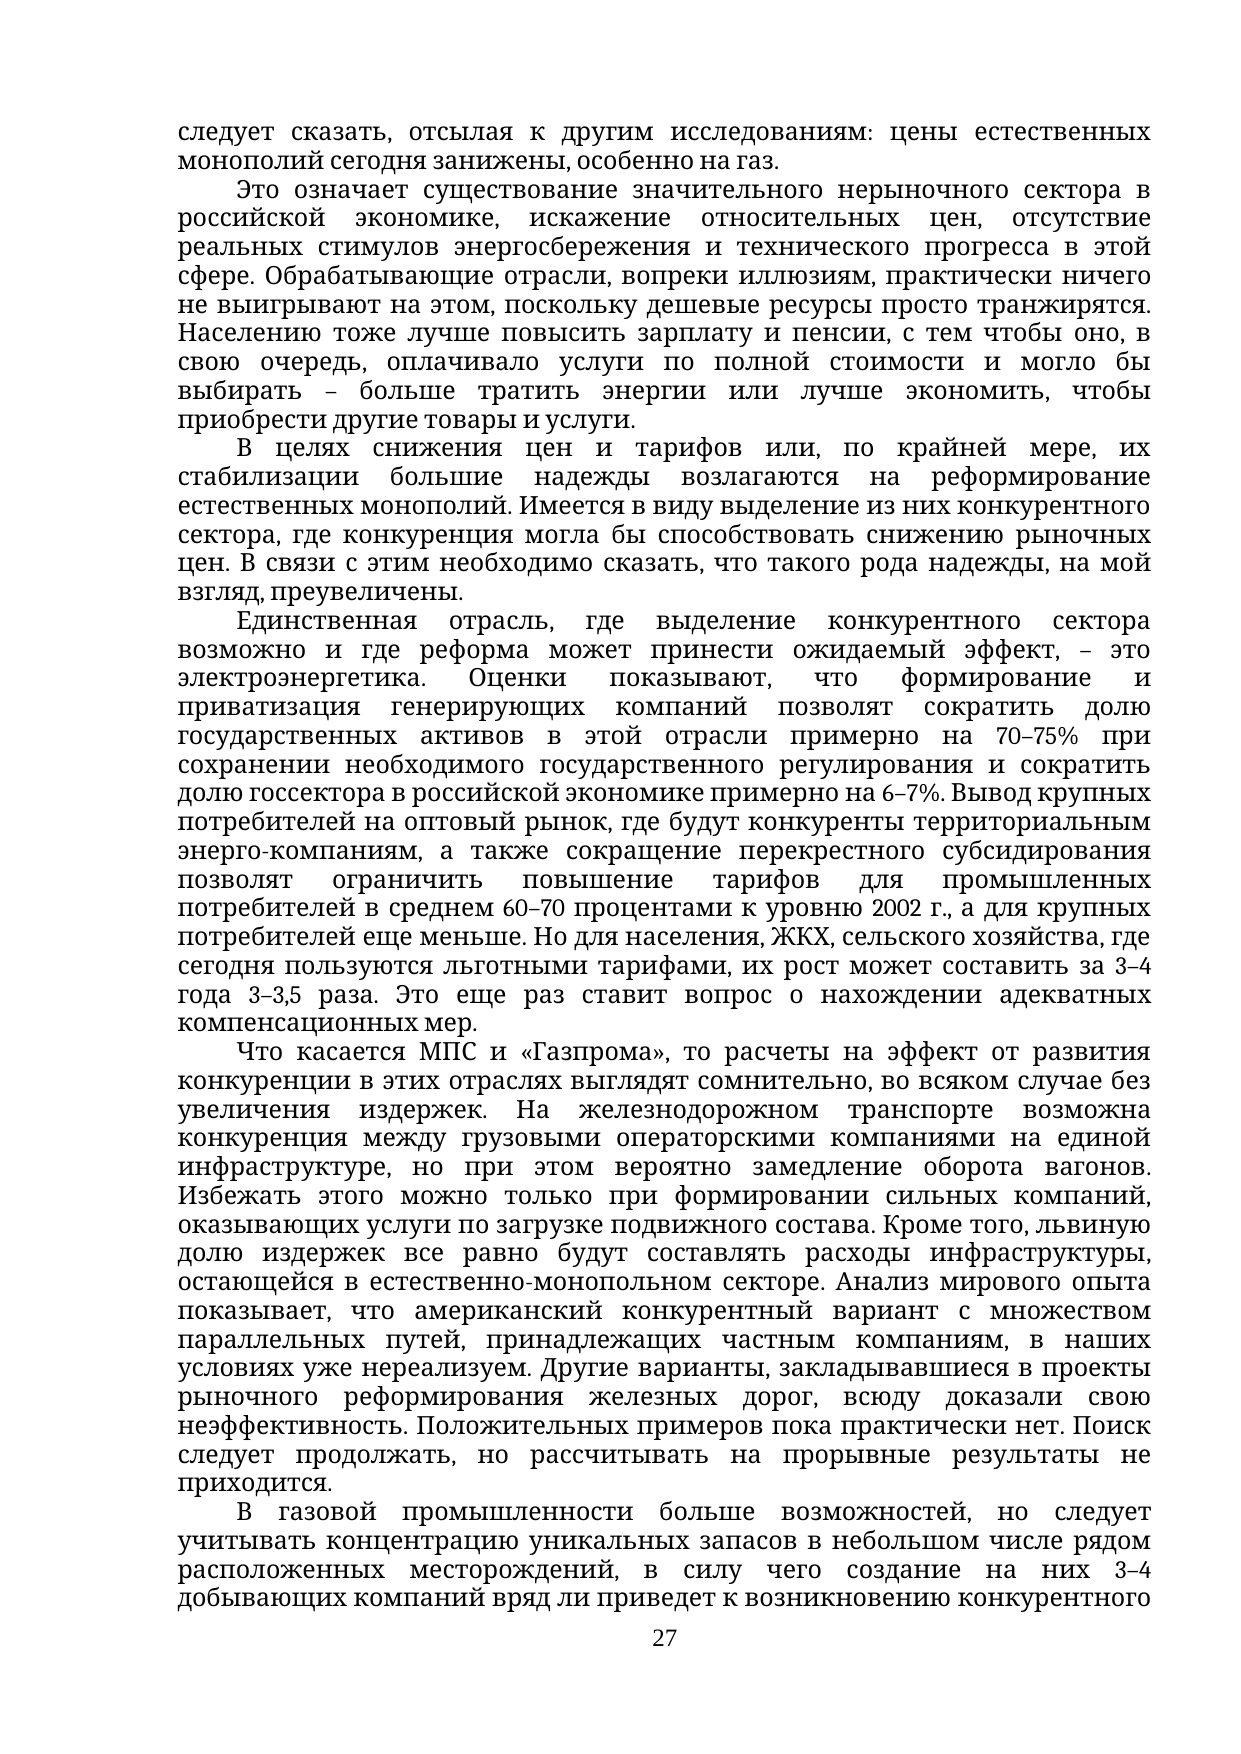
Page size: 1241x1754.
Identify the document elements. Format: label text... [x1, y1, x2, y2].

text В целях снижения цен и тарифов или, по крайней мере, их стабилизации большие надежды возлагаются на реформирование естественных монополий. Имеется в виду выделение из них конкурентного сектора, где конкуренция могла бы способствовать снижению рыночных цен. В связи с этим необходимо сказать, что такого рода надежды, на мой взгляд, преувеличены. [177, 434, 1152, 607]
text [177, 118, 1152, 176]
text Это означает существование значительного нерыночного сектора в российской экономике, искажение относительных цен, отсутствие реальных стимулов энергосбережения и технического прогресса в этой сфере. Обрабатывающие отрасли, вопреки иллюзиям, практически ничего не выигрывают на этом, поскольку дешевые ресурсы просто транжирятся. Населению тоже лучше повысить зарплату и пенсии, с тем чтобы оно, в свою очередь, оплачивало услуги по полной стоимости и могло бы выбирать – больше тратить энергии или лучше экономить, чтобы приобрести другие товары и услуги. [177, 176, 1152, 434]
text Единственная отрасль, где выделение конкурентного сектора возможно и где реформа может принести ожидаемый эффект, – это электроэнергетика. Оценки показывают, что формирование и приватизация генерирующих компаний позволят сократить долю государственных активов в этой отрасли примерно на 70–75% при сохранении необходимого государственного регулирования и сократить долю госсектора в российской экономике примерно на 6–7%. Вывод крупных потребителей на оптовый рынок, где будут конкуренты территориальным энерго-компаниям, а также сокращение перекрестного субсидирования позволят ограничить повышение тарифов для промышленных потребителей в среднем 60–70 процентами к уровню 2002 г., а для крупных потребителей еще меньше. Но для населения, ЖКХ, сельского хозяйства, где сегодня пользуются льготными тарифами, их рост может составить за 3–4 года 3–3,5 раза. Это еще раз ставит вопрос о нахождении адекватных компенсационных мер. [177, 607, 1152, 1038]
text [177, 1498, 1152, 1613]
text Что касается МПС и «Газпрома», то расчеты на эффект от развития конкуренции в этих отраслях выглядят сомнительно, во всяком случае без увеличения издержек. На железнодорожном транспорте возможна конкуренция между грузовыми операторскими компаниями на единой инфраструктуре, но при этом вероятно замедление оборота вагонов. Избежать этого можно только при формировании сильных компаний, оказывающих услуги по загрузке подвижного состава. Кроме того, львиную долю издержек все равно будут составлять расходы инфраструктуры, остающейся в естественно-монопольном секторе. Анализ мирового опыта показывает, что американский конкурентный вариант с множеством параллельных путей, принадлежащих частным компаниям, в наших условиях уже нереализуем. Другие варианты, закладывавшиеся в проекты рыночного реформирования железных дорог, всюду доказали свою неэффективность. Положительных примеров пока практически нет. Поиск следует продолжать, но рассчитывать на прорывные результаты не приходится. [177, 1038, 1152, 1498]
